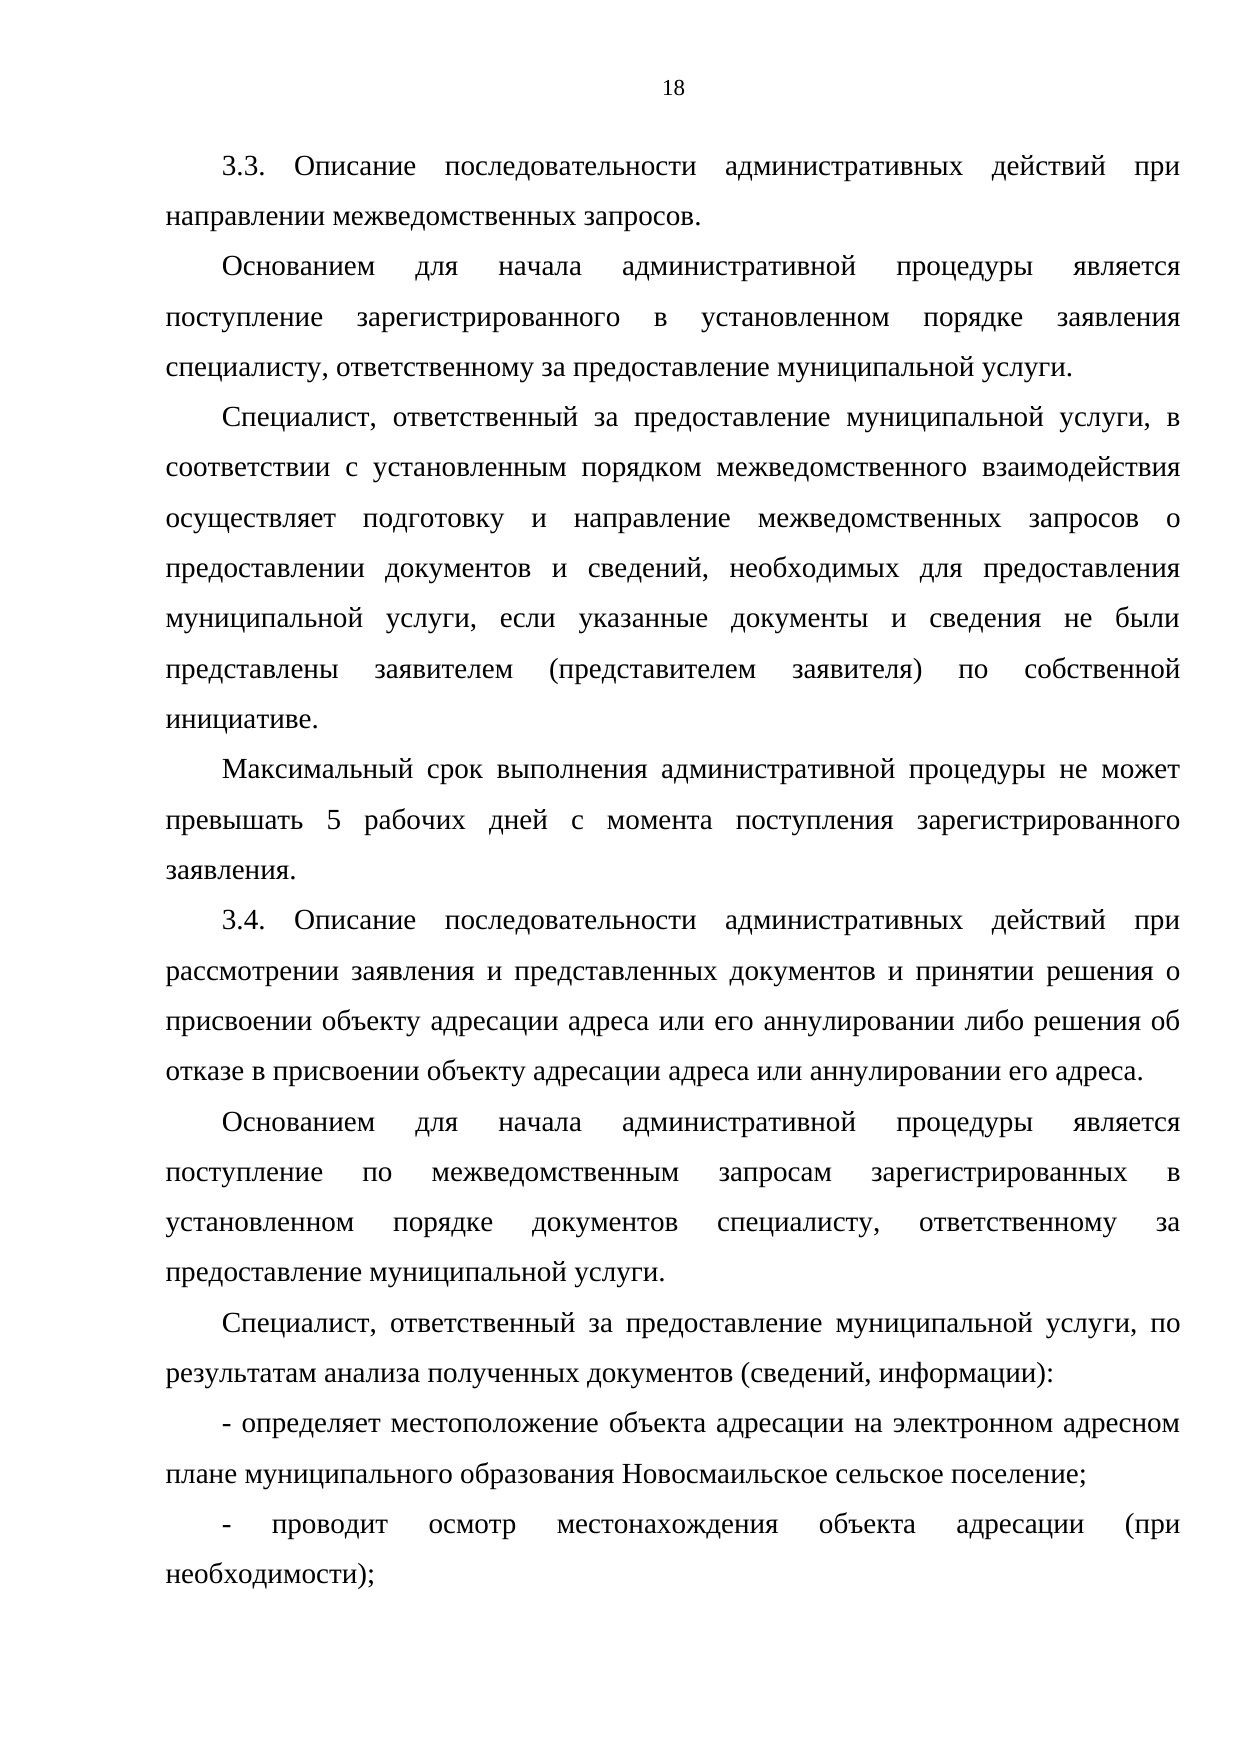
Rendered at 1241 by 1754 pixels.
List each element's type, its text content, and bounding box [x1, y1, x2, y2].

text - проводит осмотр местонахождения объекта адресации (при необходимости); [165, 1506, 1181, 1590]
text Максимальный срок выполнения административной процедуры не может превышать 5 рабочих дней с момента поступления зарегистрированного заявления. [165, 751, 1181, 886]
text Основанием для начала административной процедуры является поступление зарегистрированного в установленном порядке заявления специалисту, ответственному за предоставление муниципальной услуги. [165, 248, 1181, 382]
text Основанием для начала административной процедуры является поступление по межведомственным запросам зарегистрированных в установленном порядке документов специалисту, ответственному за предоставление муниципальной услуги. [165, 1104, 1181, 1288]
text Специалист, ответственный за предоставление муниципальной услуги, по результатам анализа полученных документов (сведений, информации): [165, 1305, 1181, 1389]
text 3.3. Описание последовательности административных действий при направлении межведомственных запросов. [165, 148, 1181, 232]
text Специалист, ответственный за предоставление муниципальной услуги, в соответствии с установленным порядком межведомственного взаимодействия осуществляет подготовку и направление межведомственных запросов о предоставлении документов и сведений, необходимых для предоставления муниципальной услуги, если указанные документы и сведения не были представлены заявителем (представителем заявителя) по собственной инициативе. [165, 399, 1181, 735]
text - определяет местоположение объекта адресации на электронном адресном плане муниципального образования Новосмаильское сельское поселение; [165, 1406, 1181, 1489]
text 3.4. Описание последовательности административных действий при рассмотрении заявления и представленных документов и принятии решения о присвоении объекту адресации адреса или его аннулировании либо решения об отказе в присвоении объекту адресации адреса или аннулировании его адреса. [165, 902, 1181, 1087]
